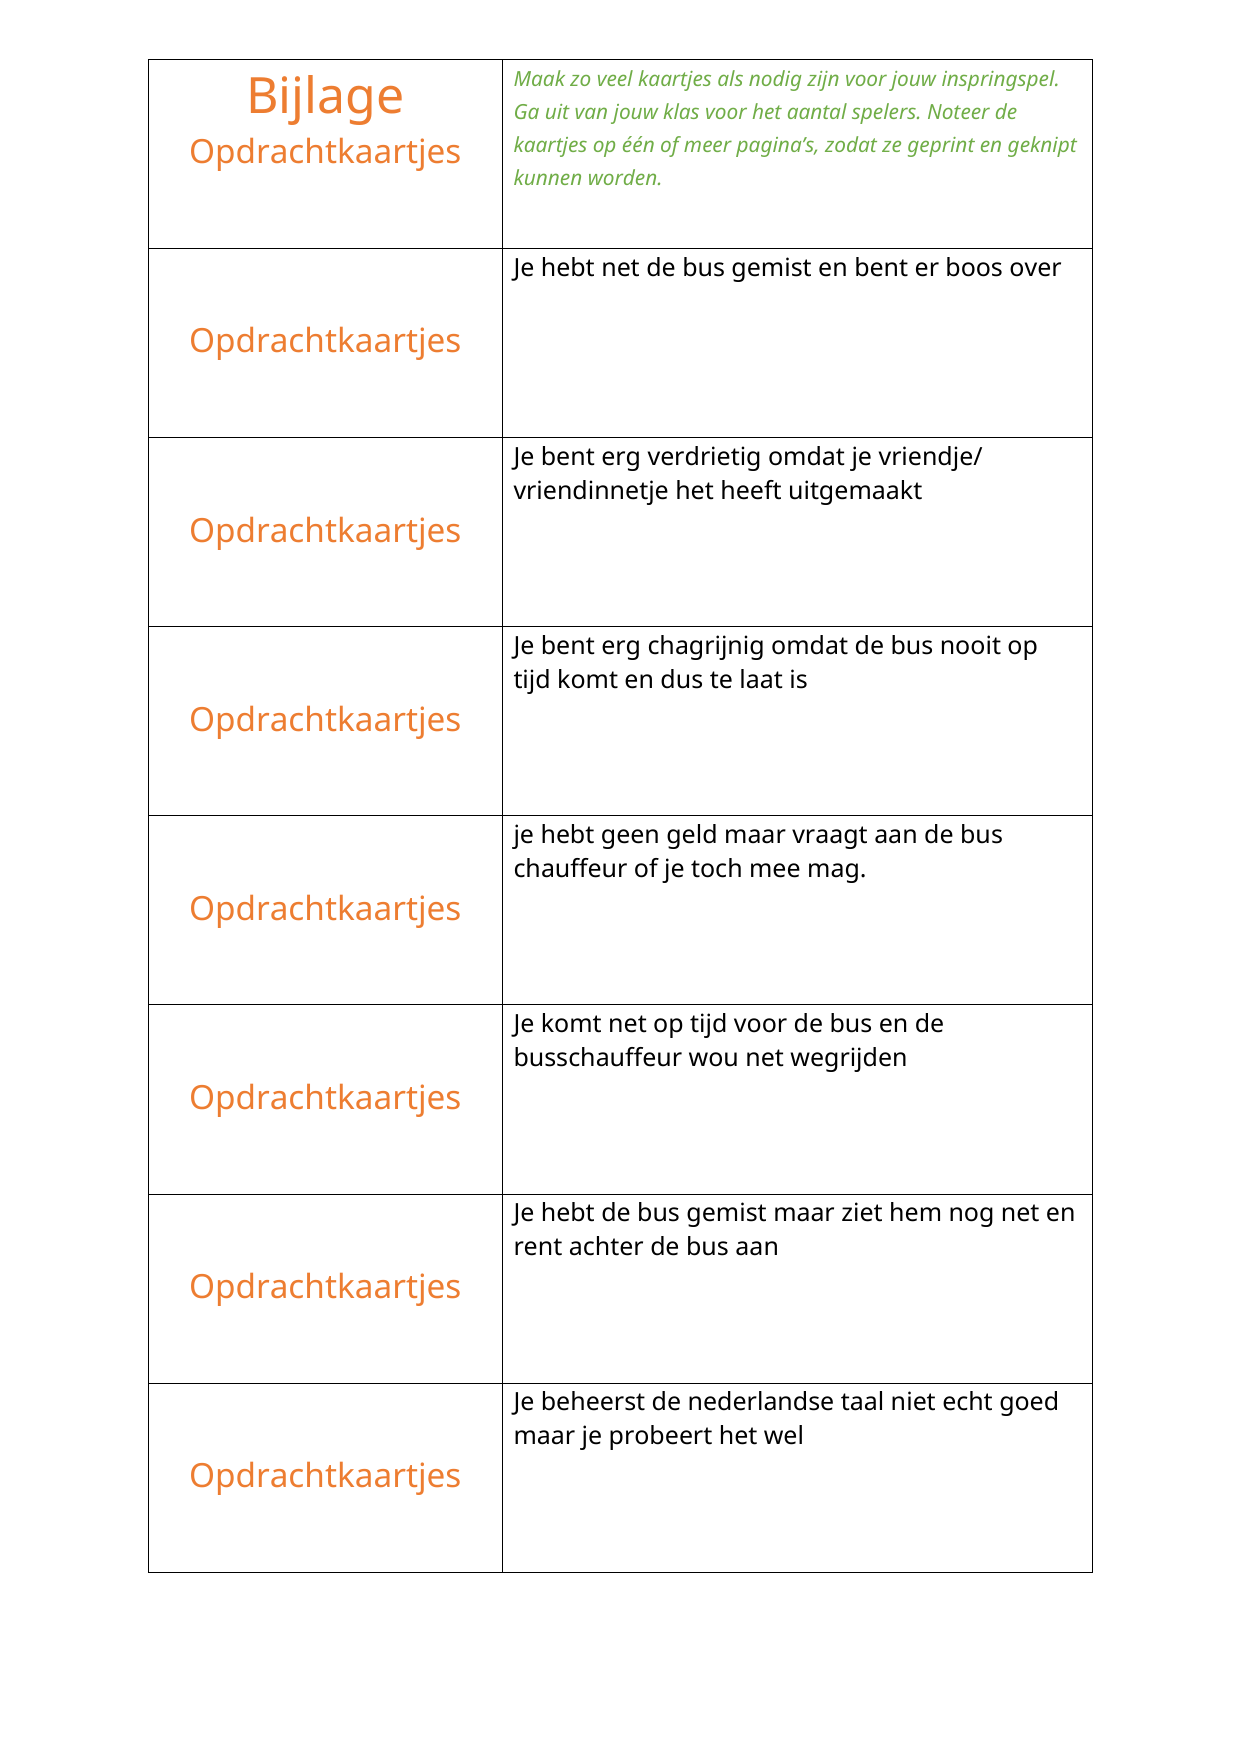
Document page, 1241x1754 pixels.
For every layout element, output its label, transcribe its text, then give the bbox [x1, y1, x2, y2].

table_cell Opdrachtkaartjes [149, 1005, 502, 1193]
table_cell Je beheerst de nederlandse taal niet echt goed maar je probeert het wel [503, 1384, 1092, 1572]
table_cell Opdrachtkaartjes [149, 816, 502, 1004]
table_cell Bijlage Opdrachtkaartjes [149, 60, 502, 248]
table_cell Opdrachtkaartjes [149, 438, 502, 626]
table_cell Opdrachtkaartjes [149, 1195, 502, 1382]
table_cell Je hebt de bus gemist maar ziet hem nog net en rent achter de bus aan [503, 1195, 1092, 1382]
table_cell Opdrachtkaartjes [149, 249, 502, 437]
table_cell Je bent erg chagrijnig omdat de bus nooit op tijd komt en dus te laat is [503, 627, 1092, 815]
table_cell je hebt geen geld maar vraagt aan de bus chauffeur of je toch mee mag. [503, 816, 1092, 1004]
table_cell Opdrachtkaartjes [149, 627, 502, 815]
table_cell Je komt net op tijd voor de bus en de busschauffeur wou net wegrijden [503, 1005, 1092, 1193]
table_cell Opdrachtkaartjes [149, 1384, 502, 1572]
table_cell Maak zo veel kaartjes als nodig zijn voor jouw inspringspel. Ga uit van jouw klas voor het aantal spelers. Noteer de kaartjes op één of meer pagina’s, zodat ze geprint en geknipt kunnen worden. [503, 60, 1092, 248]
table_cell Je bent erg verdrietig omdat je vriendje/ vriendinnetje het heeft uitgemaakt [503, 438, 1092, 626]
table_cell Je hebt net de bus gemist en bent er boos over [503, 249, 1092, 437]
